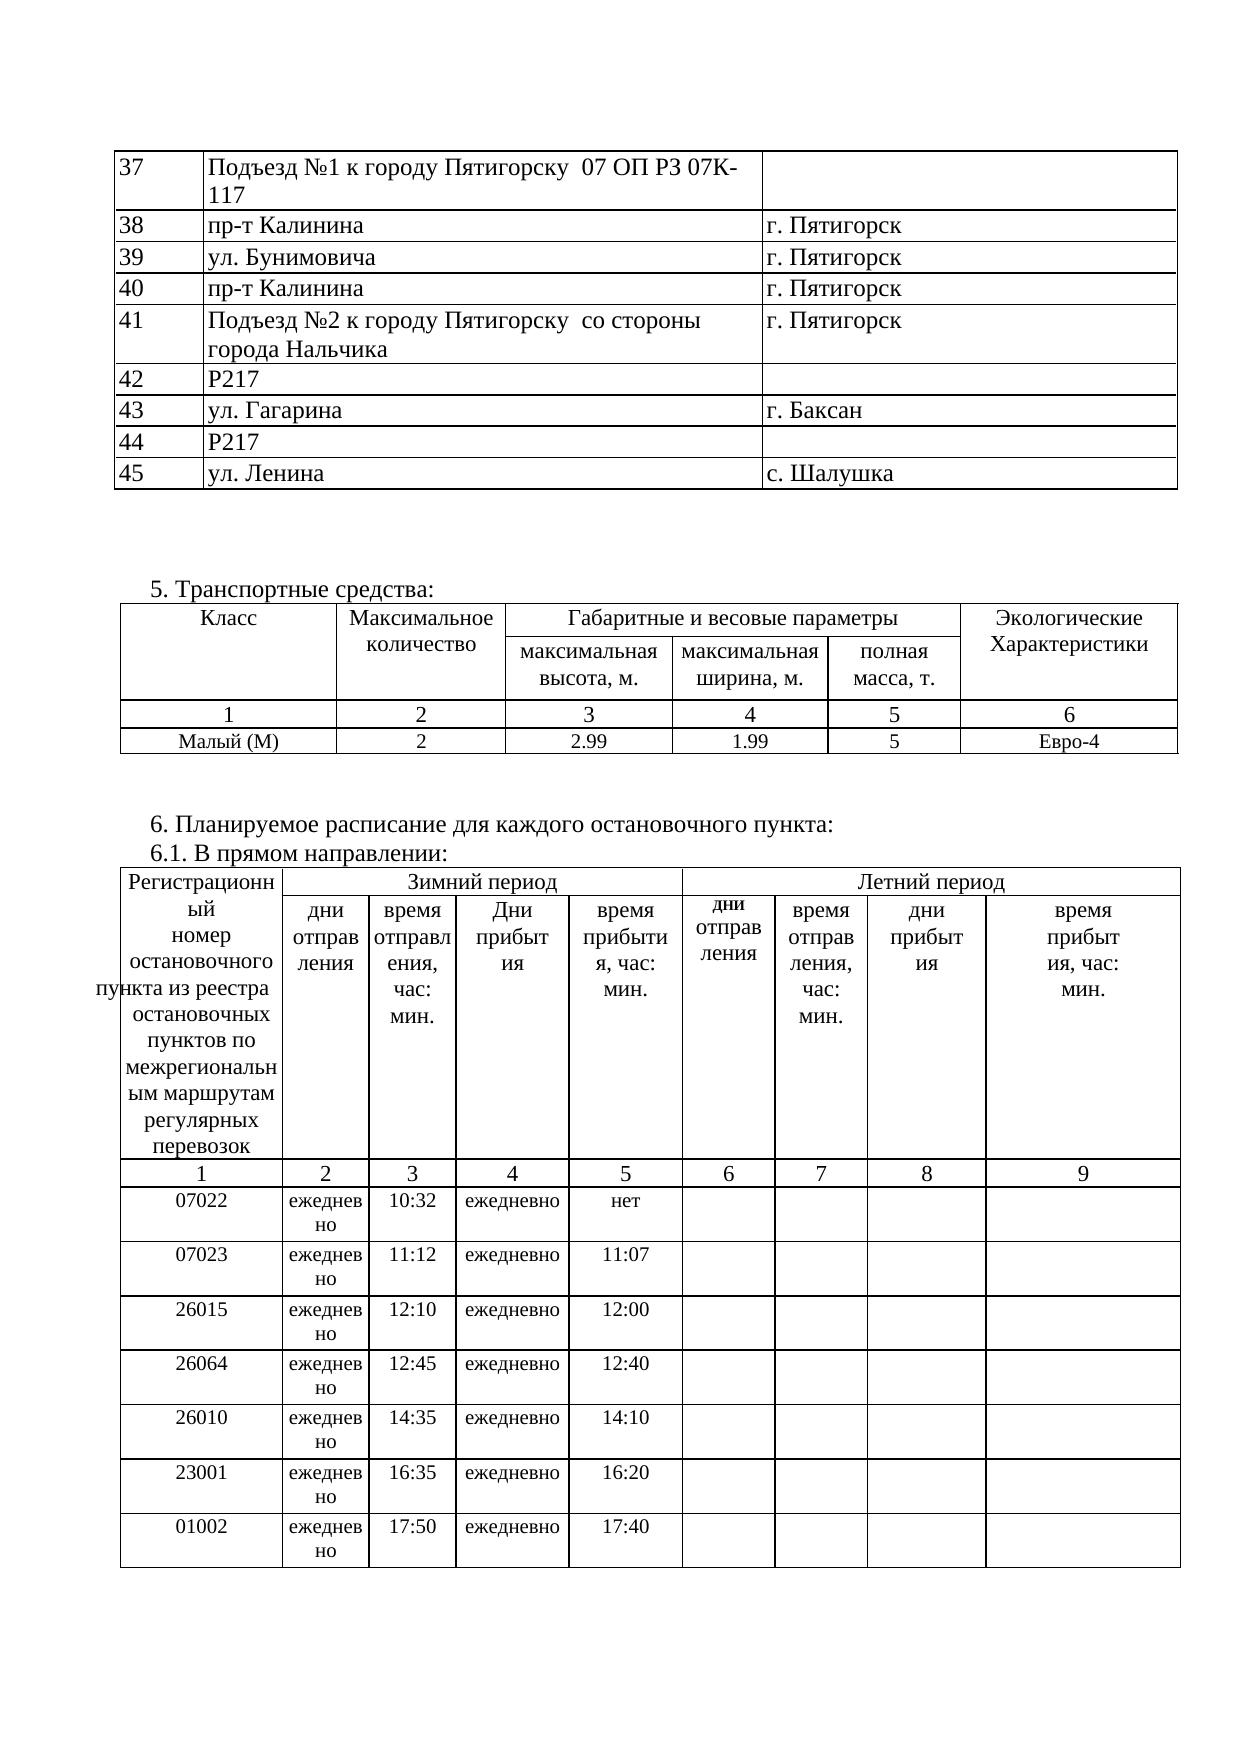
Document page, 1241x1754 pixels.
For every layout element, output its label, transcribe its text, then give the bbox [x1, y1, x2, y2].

table_cell 17:40 [570, 1514, 682, 1567]
table_cell 07023 [121, 1242, 282, 1295]
table_cell 12:10 [370, 1297, 455, 1349]
table_cell 16:20 [570, 1460, 682, 1512]
table_cell время отправ ления, час: мин. [776, 896, 867, 1158]
table_cell 01002 [121, 1514, 282, 1567]
text 5. Транспортные средства: [150, 574, 1090, 602]
table_cell нет [570, 1188, 682, 1241]
table_cell [868, 1514, 985, 1567]
table_cell 5 [829, 729, 960, 753]
table_cell 12:40 [570, 1351, 682, 1404]
table_cell Р217 [204, 427, 762, 457]
table_cell г. Баксан [763, 394, 1177, 425]
table_cell время отправл ения, час: мин. [370, 896, 455, 1158]
table_cell [868, 1297, 985, 1349]
table_cell 2.99 [506, 729, 672, 753]
table_cell Евро-4 [961, 729, 1177, 753]
table_cell 6 [683, 1160, 774, 1186]
table_cell 45 [115, 458, 203, 488]
table_cell Подъезд №1 к городу Пятигорску 07 ОП РЗ 07К-117 [204, 152, 762, 209]
table_cell 3 [506, 701, 672, 727]
table_cell [776, 1188, 867, 1241]
table_header Летний период [683, 868, 1180, 895]
table_header Зимний период [283, 868, 682, 895]
table_cell 44 [115, 426, 203, 457]
table_cell [683, 1351, 774, 1404]
table_cell ежедневно [457, 1351, 568, 1404]
table_cell 16:35 [370, 1460, 455, 1512]
table_cell 1 [121, 701, 336, 727]
table_cell полная масса, т. [829, 637, 960, 699]
table_cell [776, 1514, 867, 1567]
table_cell [987, 1460, 1180, 1512]
table_cell [868, 1351, 985, 1404]
table_cell [987, 1514, 1180, 1567]
table_cell ДНИ отправ ления [683, 896, 774, 1158]
table_cell [683, 1405, 774, 1458]
table_cell пр-т Калинина [204, 274, 762, 303]
table_cell дни прибыт ия [868, 896, 985, 1158]
table_cell [776, 1405, 867, 1458]
table_cell 12:45 [370, 1351, 455, 1404]
table_cell 2 [337, 729, 505, 753]
table_cell [683, 1514, 774, 1567]
table_cell 12:00 [570, 1297, 682, 1349]
table_cell ежедневно [457, 1242, 568, 1295]
table_cell 14:10 [570, 1405, 682, 1458]
table_cell 5 [829, 701, 960, 727]
table_cell ежедневно [283, 1242, 368, 1295]
table_cell [868, 1188, 985, 1241]
text 6. Планируемое расписание для каждого остановочного пункта: [150, 809, 1090, 838]
table_cell 26015 [121, 1297, 282, 1349]
table_cell с. Шалушка [763, 457, 1177, 488]
table_cell [987, 1188, 1180, 1241]
table_cell 1 [121, 1160, 282, 1186]
table_cell [776, 1242, 867, 1295]
table_cell г. Пятигорск [763, 241, 1177, 272]
table_cell Р217 [204, 364, 762, 394]
table_cell [683, 1188, 774, 1241]
table_cell [776, 1351, 867, 1404]
table_cell ежедневно [283, 1297, 368, 1349]
table_cell 26064 [121, 1351, 282, 1404]
table_cell 4 [673, 701, 827, 727]
table_cell 10:32 [370, 1188, 455, 1241]
table_cell 41 [115, 305, 203, 362]
table_cell 07022 [121, 1188, 282, 1241]
table_cell [776, 1460, 867, 1512]
table_cell г. Пятигорск [763, 272, 1177, 303]
table_cell [776, 1297, 867, 1349]
table_cell г. Пятигорск [763, 209, 1177, 241]
table_cell максимальная высота, м. [506, 637, 672, 699]
table_cell 5 [570, 1160, 682, 1186]
table_cell 7 [776, 1160, 867, 1186]
table_cell 1.99 [673, 729, 827, 753]
table_cell 6 [961, 701, 1177, 727]
table_cell [868, 1460, 985, 1512]
table_cell ежедневно [457, 1405, 568, 1458]
table_cell 42 [115, 364, 203, 394]
table_cell 37 [115, 152, 203, 209]
table_cell 11:07 [570, 1242, 682, 1295]
table_cell [868, 1405, 985, 1458]
table_cell 23001 [121, 1460, 282, 1512]
table_cell 8 [868, 1160, 985, 1186]
table_cell 2 [337, 701, 505, 727]
table_cell 26010 [121, 1405, 282, 1458]
table_header Класс [121, 604, 336, 699]
table_cell [683, 1297, 774, 1349]
table_cell [763, 425, 1177, 457]
table_cell время прибыт ия, час: мин. [987, 896, 1180, 1158]
table_cell 17:50 [370, 1514, 455, 1567]
table_cell 4 [457, 1160, 568, 1186]
table_cell г. Пятигорск [763, 304, 1177, 362]
table_cell ежедневно [283, 1351, 368, 1404]
table_cell 14:35 [370, 1405, 455, 1458]
table_cell ежедневно [457, 1460, 568, 1512]
table_cell время прибыти я, час: мин. [570, 896, 682, 1158]
table_cell ул. Ленина [204, 458, 762, 488]
table_header Регистрационный номер остановочного пункта из реестра остановочных пунктов по межрегиональным маршрутам регулярных перевозок [121, 868, 282, 1158]
table_cell [987, 1405, 1180, 1458]
table_header Экологические Характеристики [961, 604, 1177, 699]
table_header Габаритные и весовые параметры [506, 604, 960, 636]
table_header Максимальное количество [337, 604, 505, 699]
table_cell [763, 152, 1177, 209]
table_cell 9 [987, 1160, 1180, 1186]
table_cell ежедневно [283, 1405, 368, 1458]
table_cell Малый (М) [121, 729, 336, 753]
table_cell 11:12 [370, 1242, 455, 1295]
table_cell Подъезд №2 к городу Пятигорску со стороны города Нальчика [204, 305, 762, 362]
table_cell ежедневно [457, 1514, 568, 1567]
table_cell [683, 1242, 774, 1295]
table_cell [987, 1297, 1180, 1349]
table_cell ежедневно [283, 1514, 368, 1567]
table_cell дни отправ ления [283, 896, 368, 1158]
table_cell 39 [115, 242, 203, 272]
table_cell пр-т Калинина [204, 211, 762, 241]
table_cell ежедневно [283, 1460, 368, 1512]
table_cell [987, 1351, 1180, 1404]
table_cell ул. Бунимовича [204, 242, 762, 272]
table_cell 3 [370, 1160, 455, 1186]
table_cell [763, 363, 1177, 394]
table_cell ул. Гагарина [204, 396, 762, 425]
table_cell 43 [115, 395, 203, 425]
table_cell 2 [283, 1160, 368, 1186]
text 6.1. В прямом направлении: [150, 838, 1090, 867]
table_cell Дни прибыт ия [457, 896, 568, 1158]
table_cell ежедневно [283, 1188, 368, 1241]
table_cell 38 [115, 210, 203, 241]
table_cell ежедневно [457, 1297, 568, 1349]
table_cell ежедневно [457, 1188, 568, 1241]
table_cell 40 [115, 273, 203, 303]
table_cell максимальная ширина, м. [673, 637, 827, 699]
table_cell [683, 1460, 774, 1512]
table_cell [987, 1242, 1180, 1295]
table_cell [868, 1242, 985, 1295]
